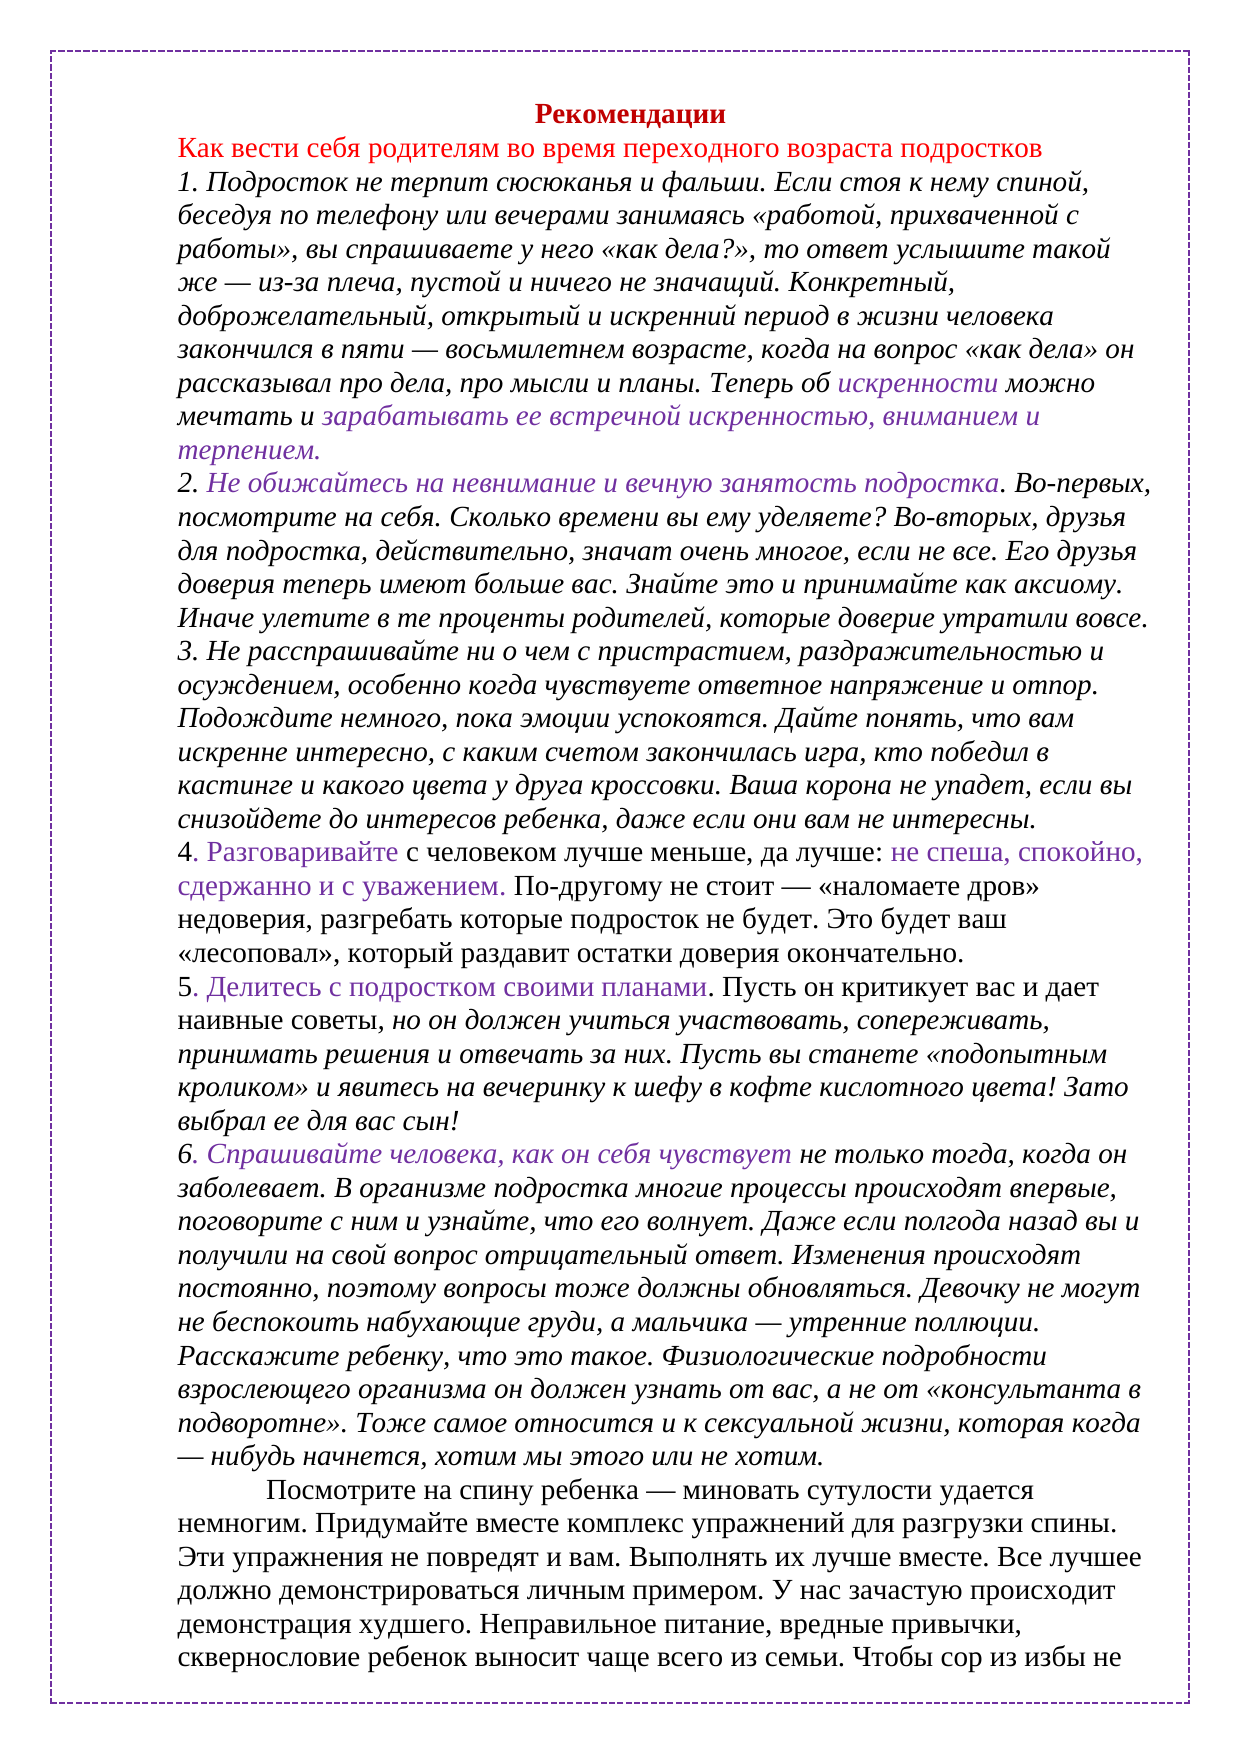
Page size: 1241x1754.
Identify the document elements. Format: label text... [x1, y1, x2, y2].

text 3. Не расспрашивайте ни о чем с пристрастием, раздражительностью и осуждением, особенно когда чувствуете ответное напряжение и отпор. Подождите немного, пока эмоции успокоятся. Дайте понять, что вам искренне интересно, с каким счетом закончилась игра, кто победил в кастинге и какого цвета у друга кроссовки. Ваша корона не упадет, если вы снизойдете до интересов ребенка, даже если они вам не интересны. [177, 633, 1152, 834]
text 5. Делитесь с подростком своими планами. Пусть он критикует вас и дает наивные советы, но он должен учиться участвовать, сопереживать, принимать решения и отвечать за них. Пусть вы станете «подопытным кроликом» и явитесь на вечеринку к шефу в кофте кислотного цвета! Зато выбрал ее для вас сын! [177, 969, 1152, 1136]
text 4. Разговаривайте с человеком лучше меньше, да лучше: не спеша, спокойно, сдержанно и с уважением. По-другому не стоит — «наломаете дров» недоверия, разгребать которые подросток не будет. Это будет ваш «лесоповал», который раздавит остатки доверия окончательно. [177, 834, 1152, 969]
text Посмотрите на спину ребенка — миновать сутулости удается немногим. Придумайте вместе комплекс упражнений для разгрузки спины. Эти упражнения не повредят и вам. Выполнять их лучше вместе. Все лучшее должно демонстрироваться личным примером. У нас зачастую происходит демонстрация худшего. Неправильное питание, вредные привычки, сквернословие ребенок выносит чаще всего из семьи. Чтобы сор из избы не [177, 1472, 1152, 1673]
text 1. Подросток не терпит сюсюканья и фальши. Если стоя к нему спиной, беседуя по телефону или вечерами занимаясь «работой, прихваченной с работы», вы спрашиваете у него «как дела?», то ответ услышите такой же — из-за плеча, пустой и ничего не значащий. Конкретный, доброжелательный, открытый и искренний период в жизни человека закончился в пяти — восьмилетнем возрасте, когда на вопрос «как дела» он рассказывал про дела, про мысли и планы. Теперь об искренности можно мечтать и зарабатывать ее встречной искренностью, вниманием и терпением. [177, 164, 1152, 466]
text Рекомендации [177, 97, 1152, 130]
text 6. Спрашивайте человека, как он себя чувствует не только тогда, когда он заболевает. В организме подростка многие процессы происходят впервые, поговорите с ним и узнайте, что его волнует. Даже если полгода назад вы и получили на свой вопрос отрицательный ответ. Изменения происходят постоянно, поэтому вопросы тоже должны обновляться. Девочку не могут не беспокоить набухающие груди, а мальчика — утренние поллюции. Расскажите ребенку, что это такое. Физиологические подробности взрослеющего организма он должен узнать от вас, а не от «консультанта в подворотне». Тоже самое относится и к сексуальной жизни, которая когда— нибудь начнется, хотим мы этого или не хотим. [177, 1136, 1152, 1472]
text 2. Не обижайтесь на невнимание и вечную занятость подростка. Во-первых, посмотрите на себя. Сколько времени вы ему уделяете? Во-вторых, друзья для подростка, действительно, значат очень многое, если не все. Его друзья доверия теперь имеют больше вас. Знайте это и принимайте как аксиому. Иначе улетите в те проценты родителей, которые доверие утратили вовсе. [177, 466, 1152, 633]
text Как вести себя родителям во время переходного возраста подростков [177, 130, 1152, 164]
